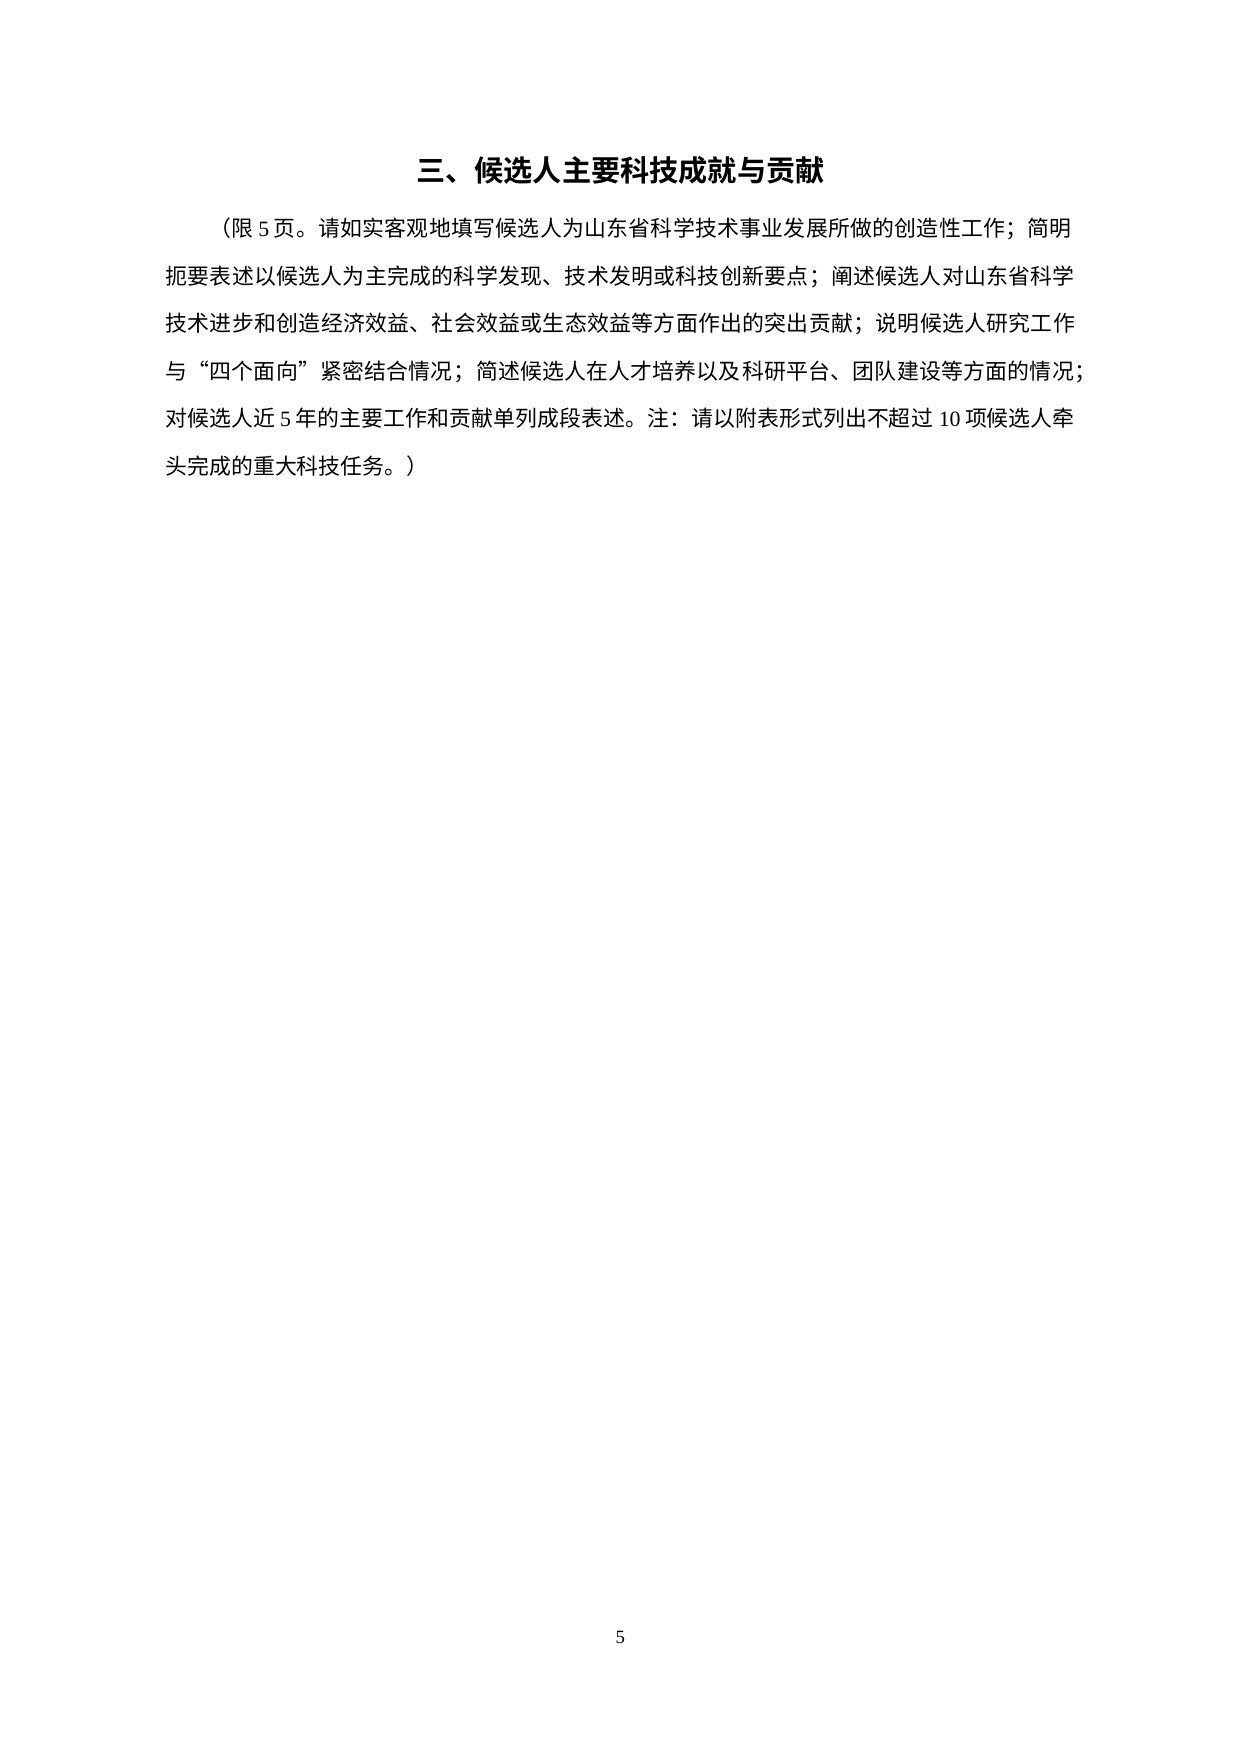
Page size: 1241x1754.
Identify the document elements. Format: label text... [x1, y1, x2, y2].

text （限5页。请如实客观地填写候选人为山东省科学技术事业发展所做的创造性工作；简明扼要表述以候选人为主完成的科学发现、技术发明或科技创新要点；阐述候选人对山东省科学技术进步和创造经济效益、社会效益或生态效益等方面作出的突出贡献；说明候选人研究工作与“四个面向”紧密结合情况；简述候选人在人才培养以及科研平台、团队建设等方面的情况；对候选人近5年的主要工作和贡献单列成段表述。注：请以附表形式列出不超过10项候选人牵头完成的重大科技任务。） [165, 211, 1075, 480]
text 三、候选人主要科技成就与贡献 [165, 148, 1075, 190]
